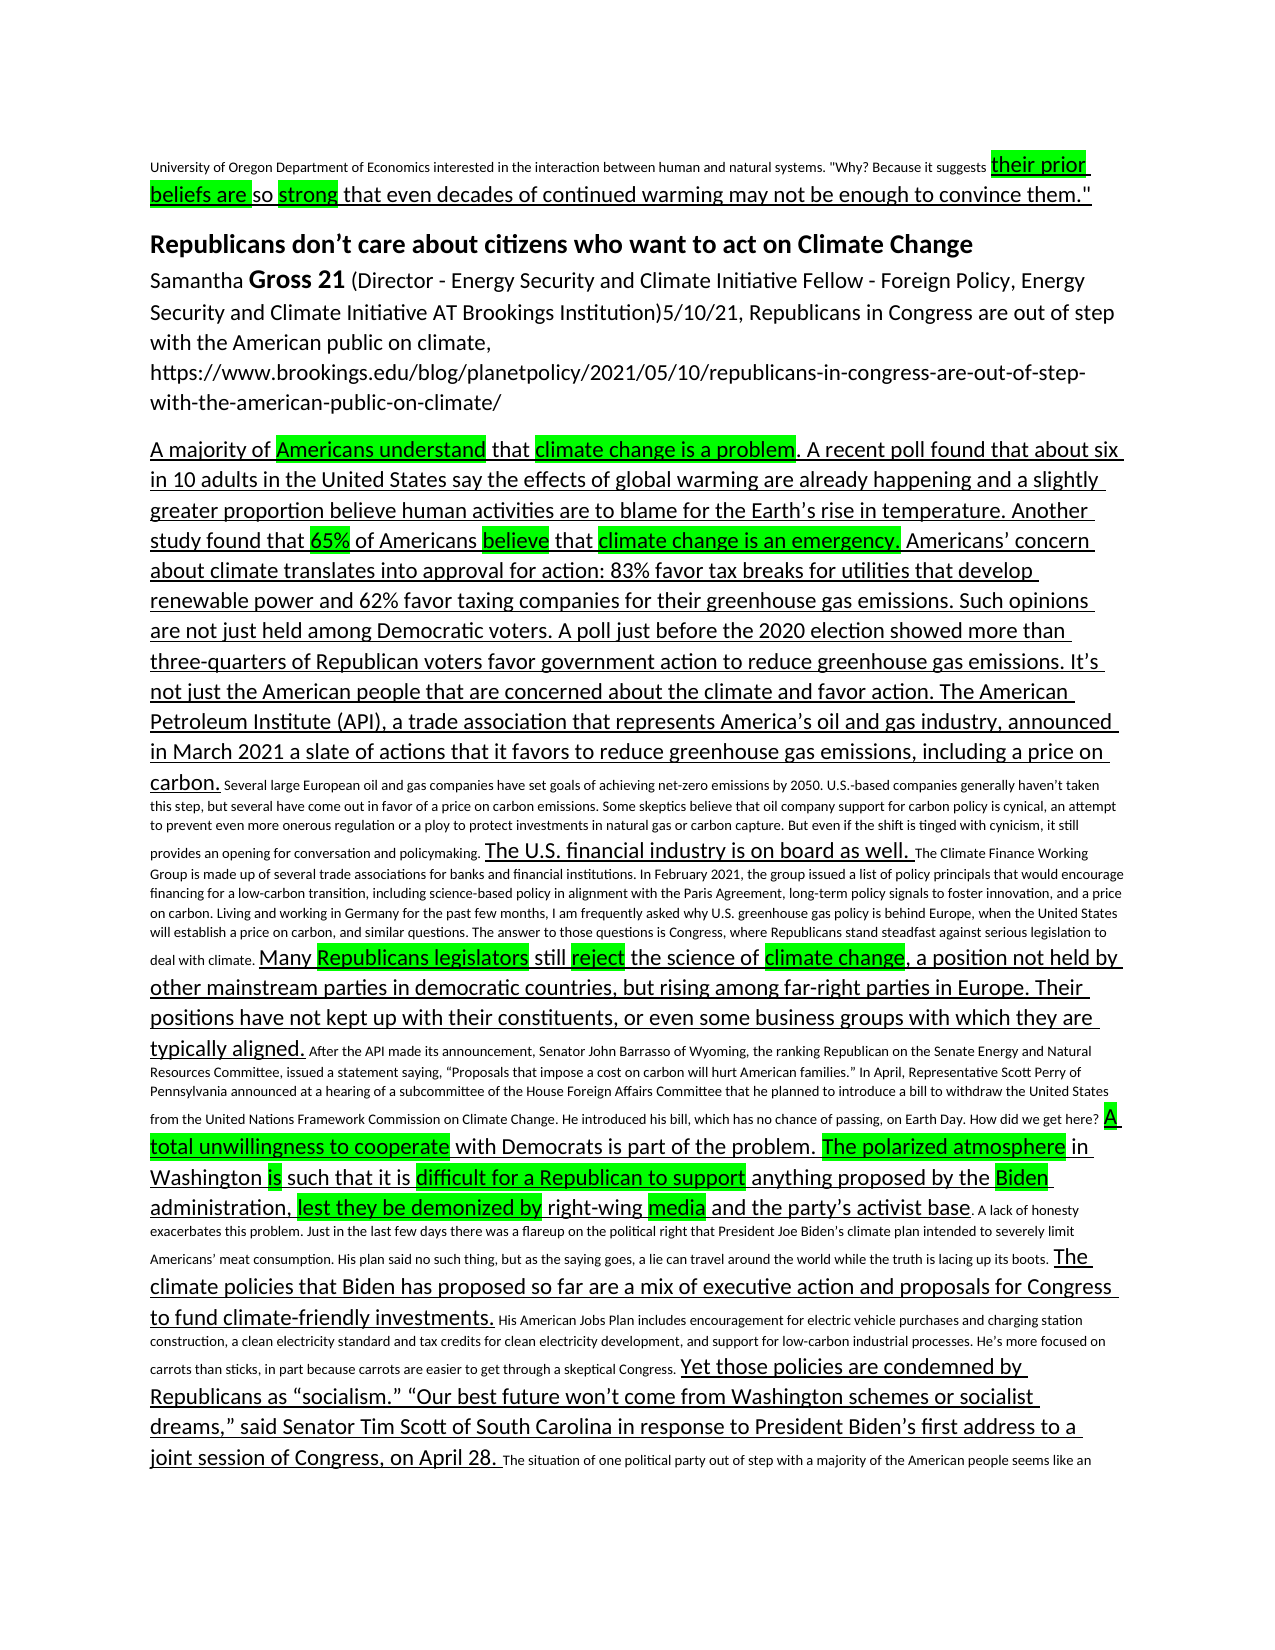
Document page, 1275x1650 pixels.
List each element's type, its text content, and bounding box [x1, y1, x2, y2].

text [150, 150, 1125, 208]
text Samantha Gross 21 (Director - Energy Security and Climate Initiative Fellow - Foreign Policy, Energy Security and Climate Initiative AT Brookings Institution)5/10/21, Republicans in Congress are out of step with the American public on climate, https://www.brookings.edu/blog/planetpolicy/2021/05/10/republicans-in-congress-are-out-of-step-with-the-american-public-on-climate/ [150, 263, 1125, 417]
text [150, 435, 1125, 1471]
subtitle Republicans don’t care about citizens who want to act on Climate Change [150, 227, 1125, 260]
